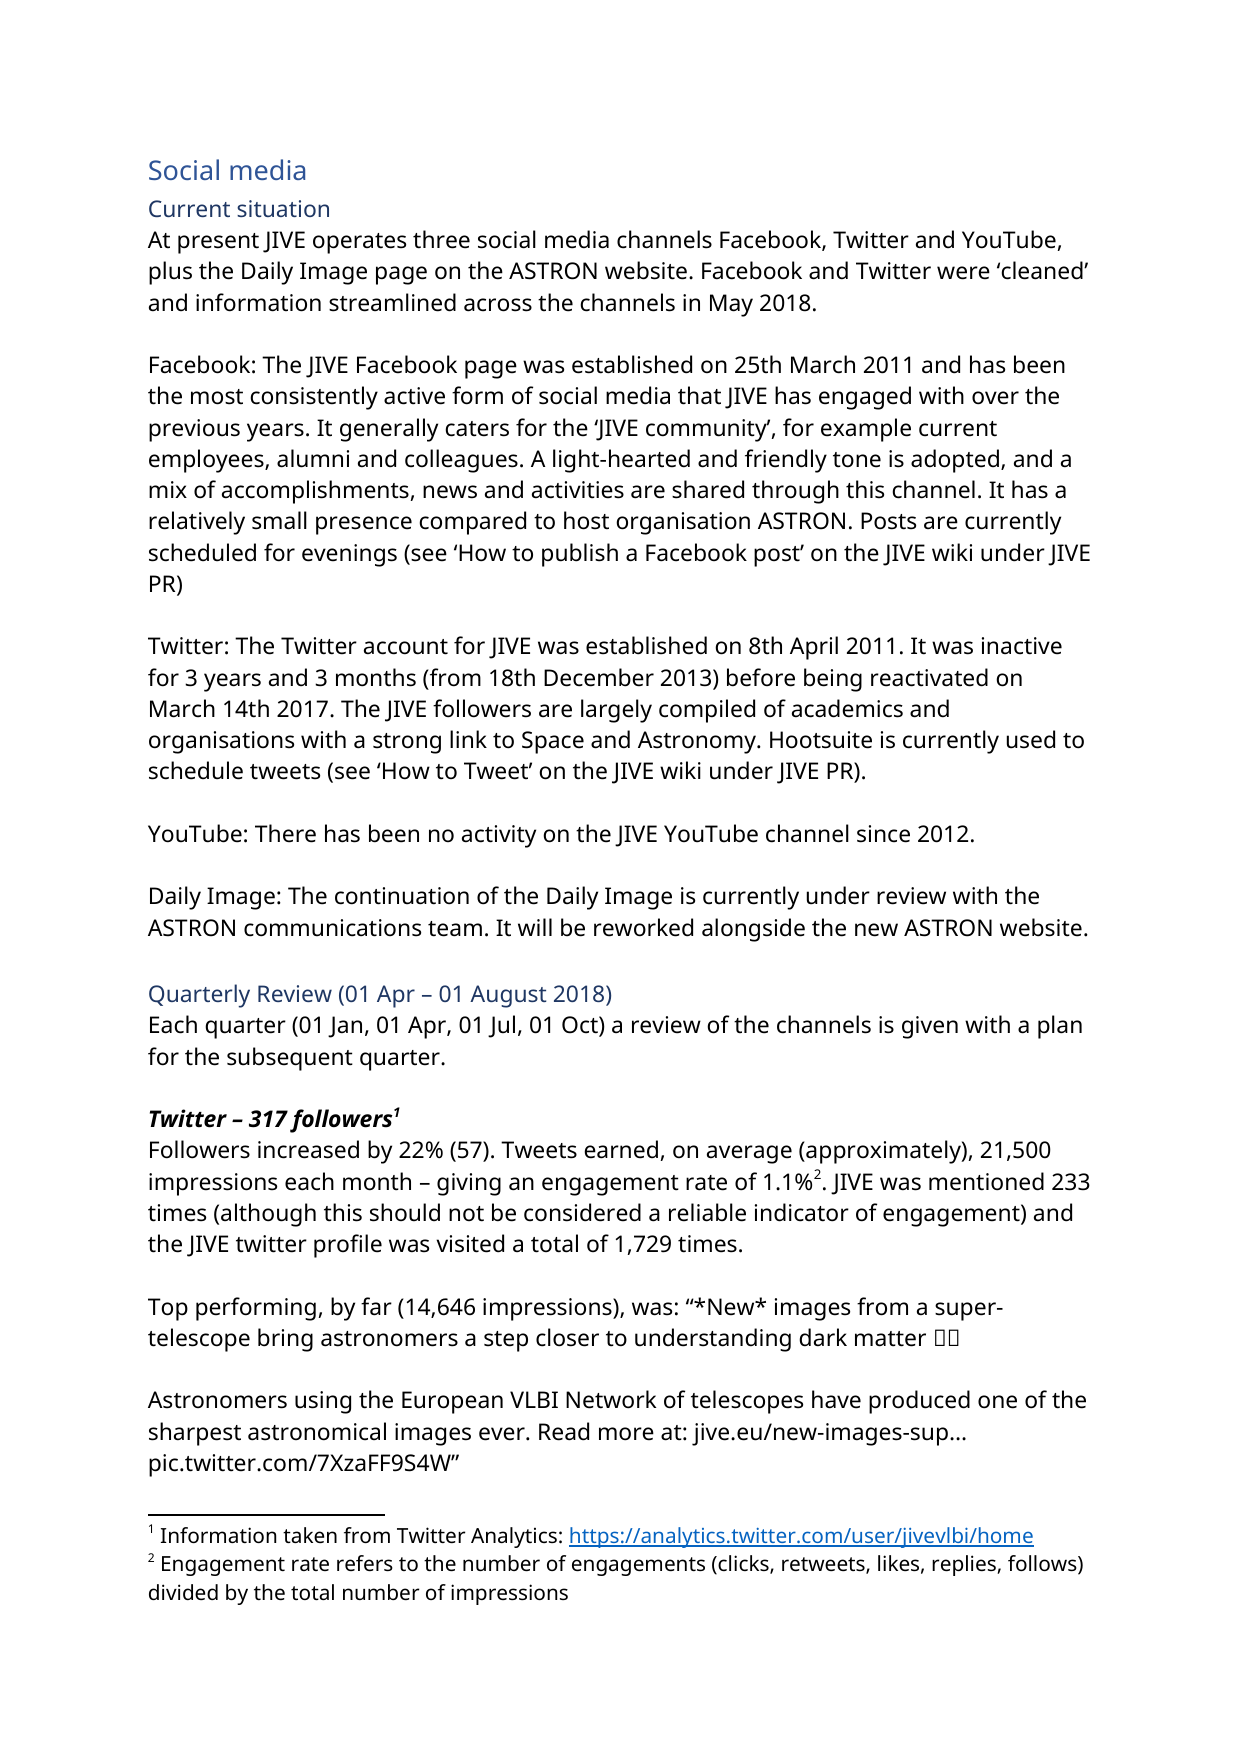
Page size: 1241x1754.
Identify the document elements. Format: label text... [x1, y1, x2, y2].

text Each quarter (01 Jan, 01 Apr, 01 Jul, 01 Oct) a review of the channels is given with a plan for the subsequent quarter. [148, 1009, 1093, 1072]
text Social media [148, 152, 1093, 189]
text YouTube: There has been no activity on the JIVE YouTube channel since 2012. [148, 818, 1093, 849]
text Current situation [148, 193, 1093, 224]
text Twitter: The Twitter account for JIVE was established on 8th April 2011. It was inactive for 3 years and 3 months (from 18th December 2013) before being reactivated on March 14th 2017. The JIVE followers are largely compiled of academics and organisations with a strong link to Space and Astronomy. Hootsuite is currently used to schedule tweets (see ‘How to Tweet’ on the JIVE wiki under JIVE PR). [148, 630, 1093, 787]
text Facebook: The JIVE Facebook page was established on 25th March 2011 and has been the most consistently active form of social media that JIVE has engaged with over the previous years. It generally caters for the ‘JIVE community’, for example current employees, alumni and colleagues. A light-hearted and friendly tone is adopted, and a mix of accomplishments, news and activities are shared through this channel. It has a relatively small presence compared to host organisation ASTRON. Posts are currently scheduled for evenings (see ‘How to publish a Facebook post’ on the JIVE wiki under JIVE PR) [148, 349, 1093, 599]
text Astronomers using the European VLBI Network of telescopes have produced one of the sharpest astronomical images ever. Read more at: jive.eu/new-images-sup… pic.twitter.com/7XzaFF9S4W” [148, 1384, 1093, 1478]
text Top performing, by far (14,646 impressions), was: “*New* images from a super-telescope bring astronomers a step closer to understanding dark matter 📡📡 [148, 1291, 1093, 1353]
text Quarterly Review (01 Apr – 01 August 2018) [148, 978, 1093, 1009]
text Daily Image: The continuation of the Daily Image is currently under review with the ASTRON communications team. It will be reworked alongside the new ASTRON website. [148, 880, 1093, 943]
text Followers increased by 22% (57). Tweets earned, on average (approximately), 21,500 impressions each month – giving an engagement rate of 1.1%. JIVE was mentioned 233 times (although this should not be considered a reliable indicator of engagement) and the JIVE twitter profile was visited a total of 1,729 times. [148, 1134, 1093, 1259]
text At present JIVE operates three social media channels Facebook, Twitter and YouTube, plus the Daily Image page on the ASTRON website. Facebook and Twitter were ‘cleaned’ and information streamlined across the channels in May 2018. [148, 224, 1093, 318]
text Twitter – 317 followers [148, 1103, 1093, 1134]
